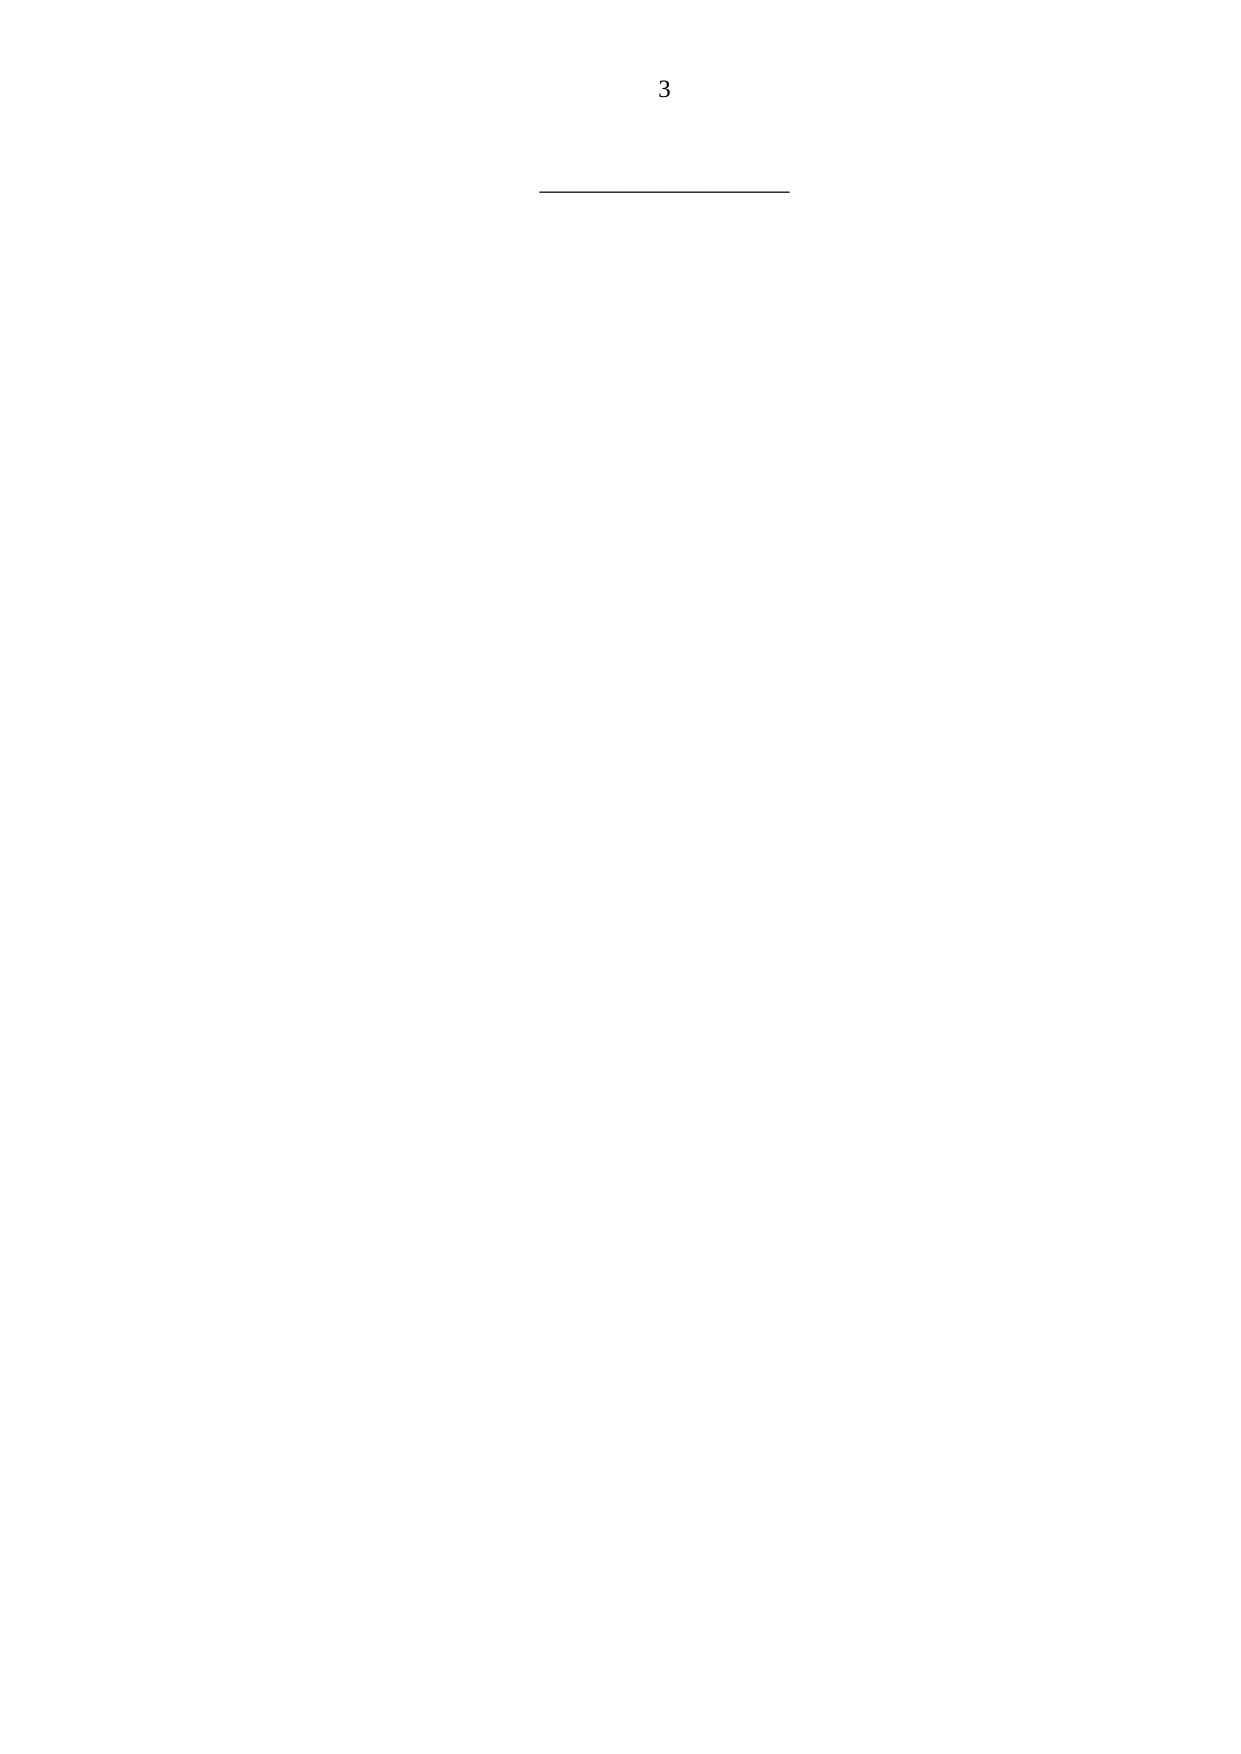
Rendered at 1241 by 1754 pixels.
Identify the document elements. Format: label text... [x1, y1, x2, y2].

text –––––––––––––––––––– [177, 176, 1152, 204]
